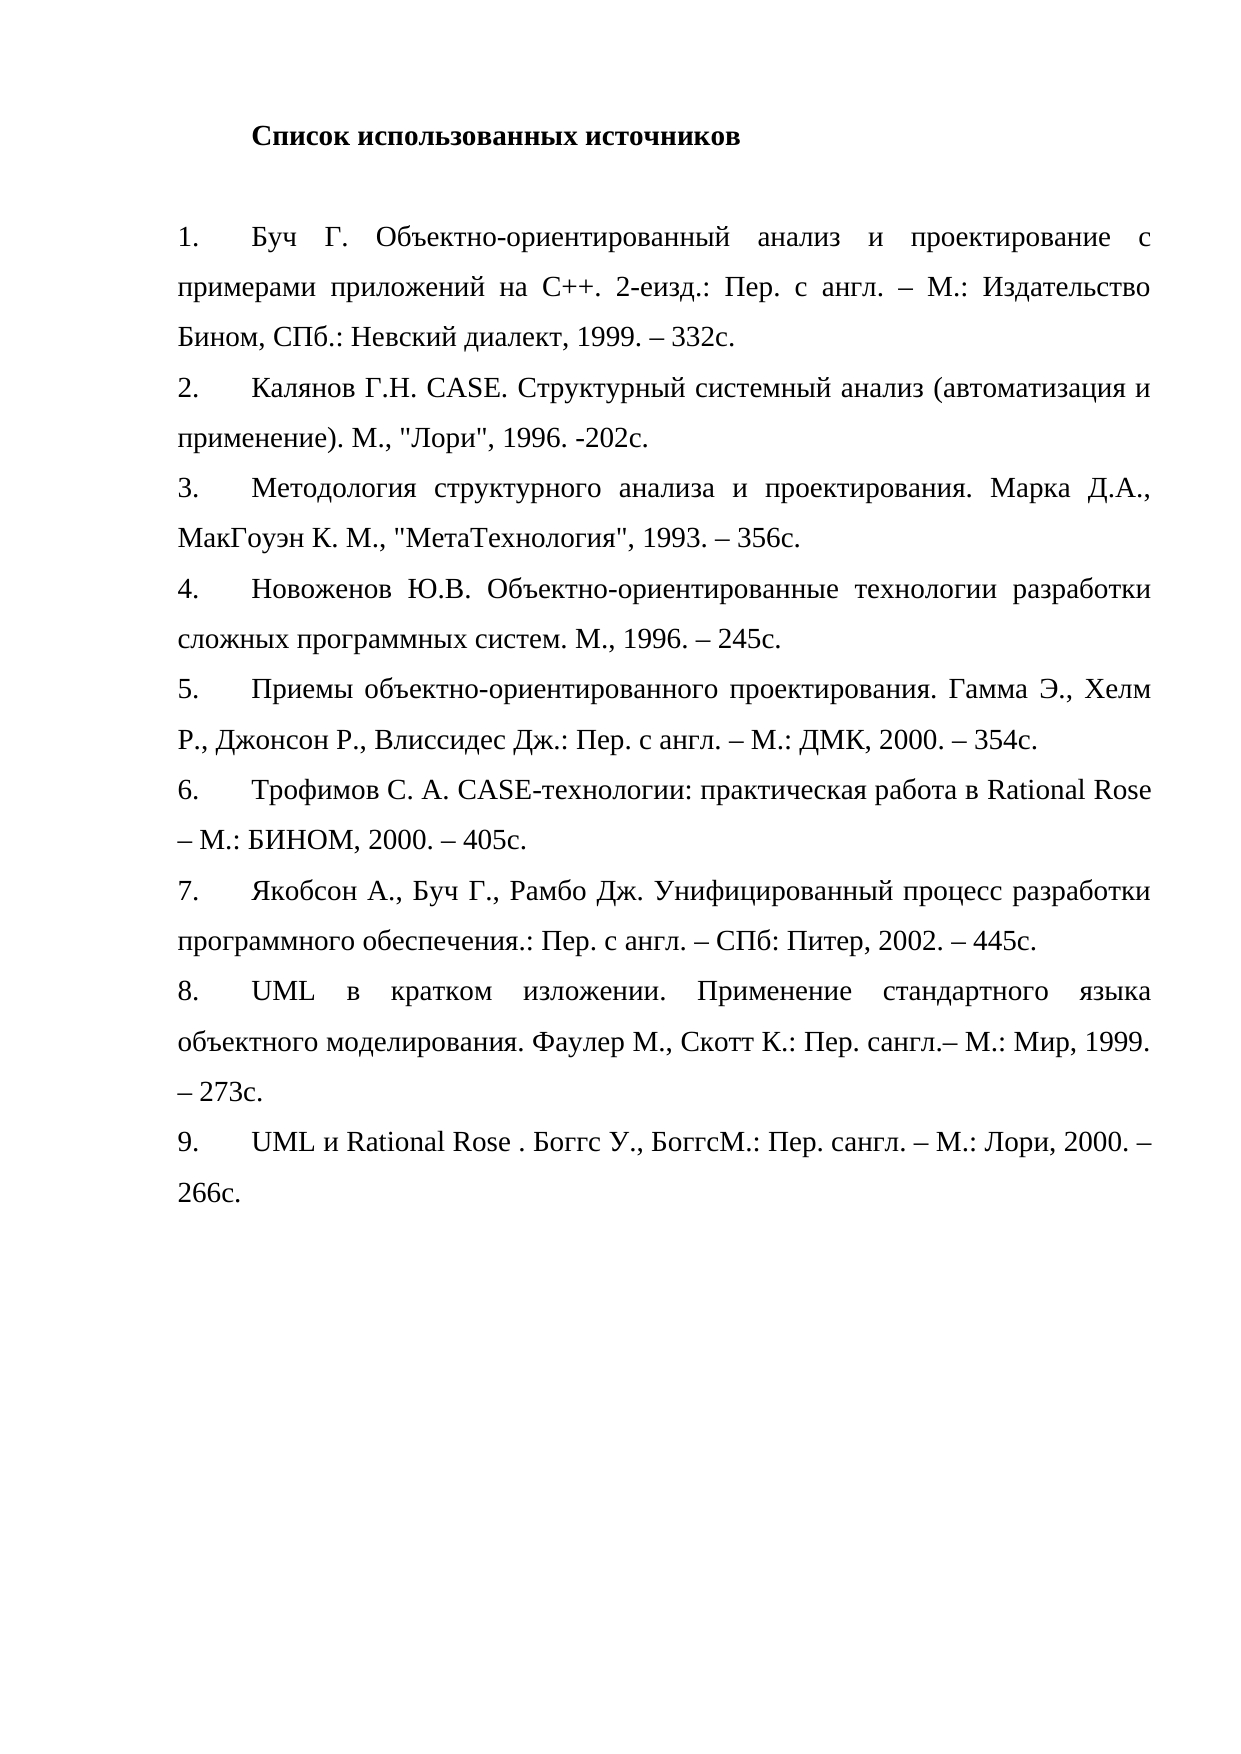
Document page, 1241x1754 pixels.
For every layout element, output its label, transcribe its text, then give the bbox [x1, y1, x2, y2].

list UML и Rational Rose . Боггс У., БоггсМ.: Пер. сангл. – М.: Лори, 2000. – 266с. [177, 1124, 1152, 1208]
list Приемы объектно-ориентированного проектирования. Гамма Э., Хелм Р., Джонсон Р., Влиссидес Дж.: Пер. с англ. – М.: ДМК, 2000. – 354с. [177, 672, 1152, 755]
list Методология структурного анализа и проектирования. Марка Д.А., МакГоуэн К. М., "МетаТехнология", 1993. – 356с. [177, 470, 1152, 554]
list Трофимов С. А. CASE-технологии: практическая работа в Rational Rose – М.: БИНОМ, 2000. – 405с. [177, 772, 1152, 856]
list Якобсон А., Буч Г., Рамбо Дж. Унифицированный процесс разработки программного обеспечения.: Пер. с англ. – СПб: Питер, 2002. – 445с. [177, 873, 1152, 957]
list Новоженов Ю.В. Объектно-ориентированные технологии разработки сложных программных систем. М., 1996. – 245с. [177, 571, 1152, 655]
text Список использованных источников [177, 118, 1152, 152]
list Буч Г. Объектно-ориентированный анализ и проектирование с примерами приложений на С++. 2-еизд.: Пер. с англ. – М.: Издательство Бином, СПб.: Невский диалект, 1999. – 332с. [177, 219, 1152, 353]
list Калянов Г.Н. CASE. Структурный системный анализ (автоматизация и применение). М., "Лори", 1996. -202с. [177, 370, 1152, 453]
list UML в кратком изложении. Применение стандартного языка объектного моделирования. Фаулер М., Скотт К.: Пер. сангл.– М.: Мир, 1999. – 273с. [177, 973, 1152, 1108]
